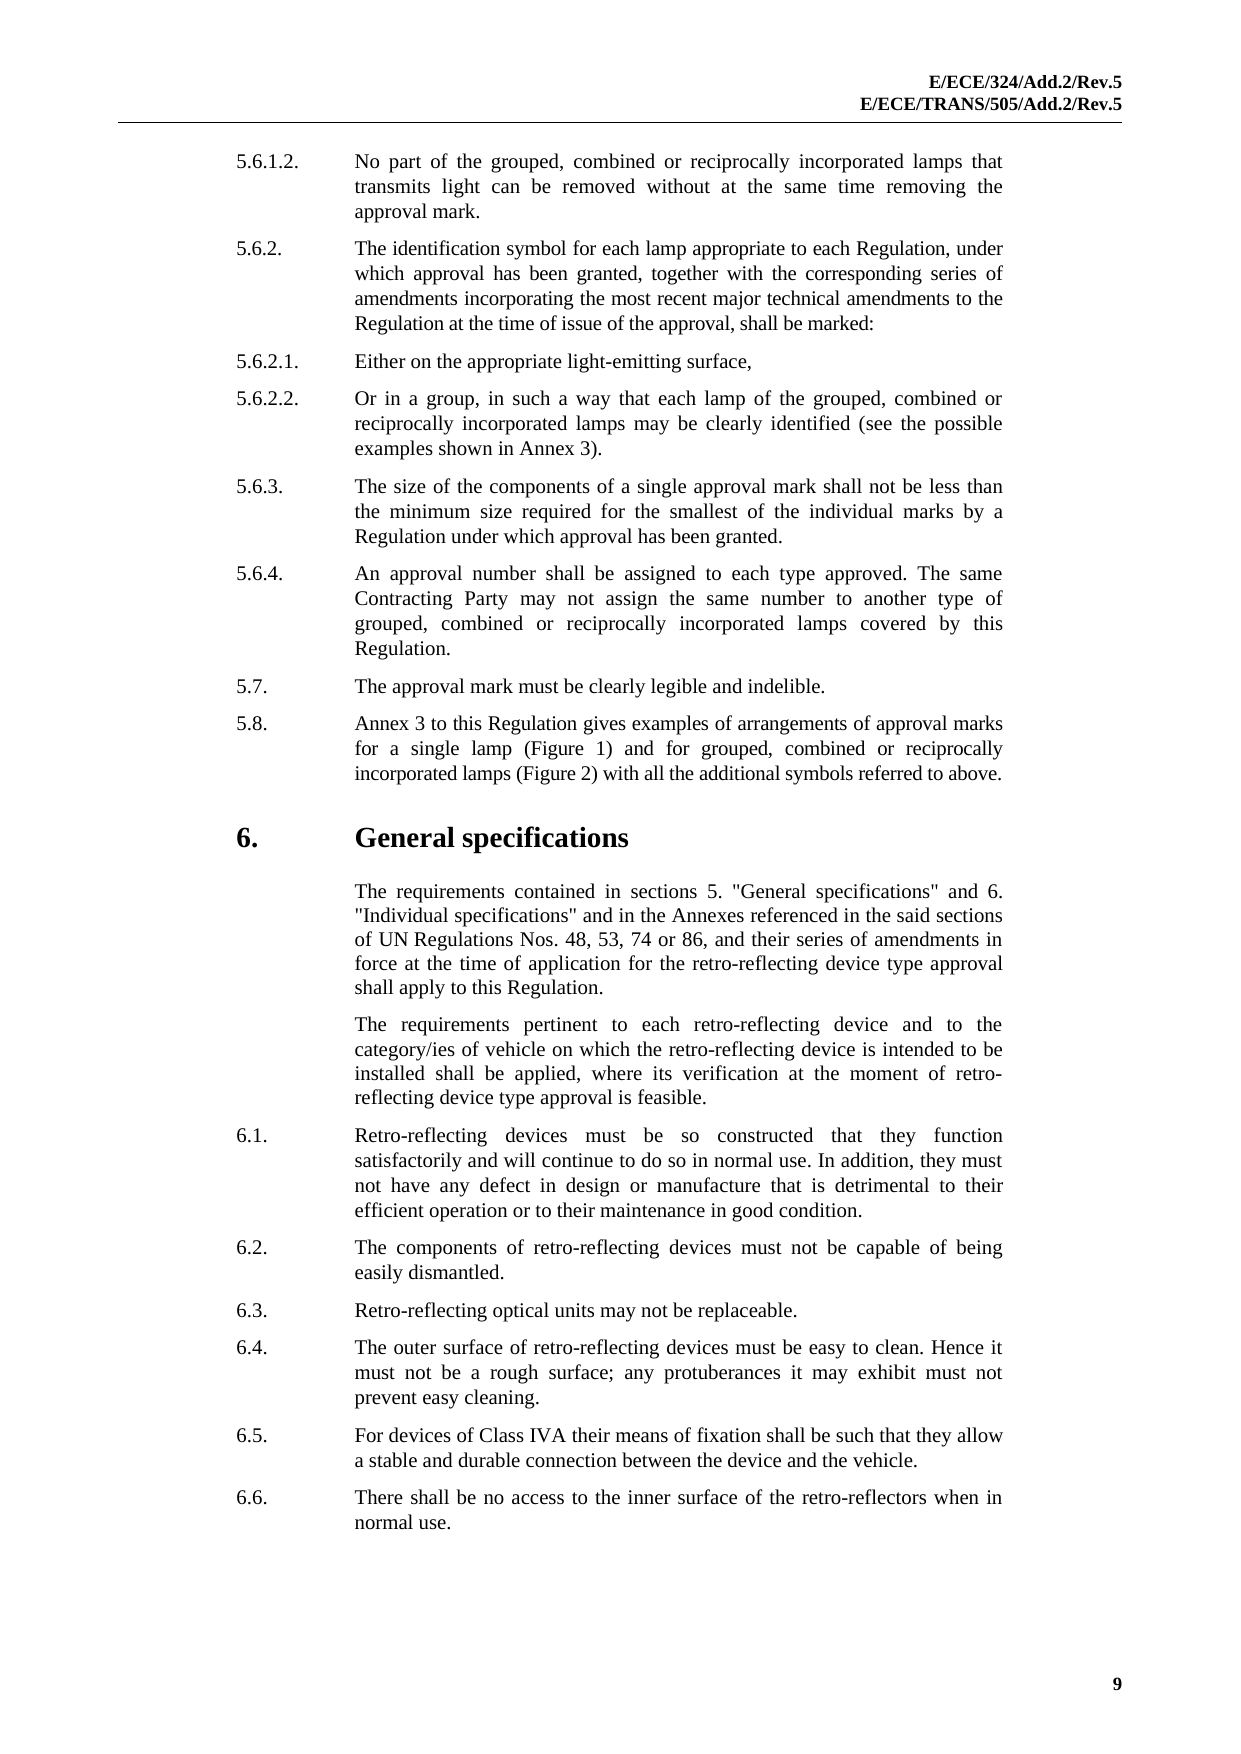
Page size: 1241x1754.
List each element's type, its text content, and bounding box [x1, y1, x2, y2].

text 6.4. The outer surface of retro-reflecting devices must be easy to clean. Hence it must not be a rough surface; any protuberances it may exhibit must not prevent easy cleaning. [236, 1334, 1004, 1409]
text 5.6.2. The identification symbol for each lamp appropriate to each Regulation, under which approval has been granted, together with the corresponding series of amendments incorporating the most recent major technical amendments to the Regulation at the time of issue of the approval, shall be marked: [236, 235, 1004, 335]
text 6. General specifications [118, 823, 1004, 854]
text 5.6.4. An approval number shall be assigned to each type approved. The same Contracting Party may not assign the same number to another type of grouped, combined or reciprocally incorporated lamps covered by this Regulation. [236, 560, 1004, 660]
text The requirements contained in sections 5. "General specifications" and 6. "Individual specifications" and in the Annexes referenced in the said sections of UN Regulations Nos. 48, 53, 74 or 86, and their series of amendments in force at the time of application for the retro-reflecting device type approval shall apply to this Regulation. [236, 879, 1004, 999]
text 6.5. For devices of Class IVA their means of fixation shall be such that they allow a stable and durable connection between the device and the vehicle. [236, 1422, 1004, 1472]
text 5.6.3. The size of the components of a single approval mark shall not be less than the minimum size required for the smallest of the individual marks by a Regulation under which approval has been granted. [236, 473, 1004, 548]
text 6.1. Retro-reflecting devices must be so constructed that they function satisfactorily and will continue to do so in normal use. In addition, they must not have any defect in design or manufacture that is detrimental to their efficient operation or to their maintenance in good condition. [236, 1122, 1004, 1222]
text 5.7. The approval mark must be clearly legible and indelible. [236, 673, 1004, 698]
text 6.3. Retro-reflecting optical units may not be replaceable. [236, 1297, 1004, 1322]
text The requirements pertinent to each retro-reflecting device and to the category/ies of vehicle on which the retro-reflecting device is intended to be installed shall be applied, where its verification at the moment of retro-reflecting device type approval is feasible. [118, 1012, 1003, 1109]
text 6.6. There shall be no access to the inner surface of the retro-reflectors when in normal use. [236, 1484, 1004, 1534]
text 5.6.2.2. Or in a group, in such a way that each lamp of the grouped, combined or reciprocally incorporated lamps may be clearly identified (see the possible examples shown in Annex 3). [236, 385, 1004, 460]
text 6.2. The components of retro-reflecting devices must not be capable of being easily dismantled. [236, 1234, 1004, 1284]
text 5.8. Annex 3 to this Regulation gives examples of arrangements of approval marks for a single lamp (Figure 1) and for grouped, combined or reciprocally incorporated lamps (Figure 2) with all the additional symbols referred to above. [236, 710, 1004, 785]
text 5.6.1.2. No part of the grouped, combined or reciprocally incorporated lamps that transmits light can be removed without at the same time removing the approval mark. [236, 148, 1004, 223]
text 5.6.2.1. Either on the appropriate light-emitting surface, [236, 348, 1004, 373]
